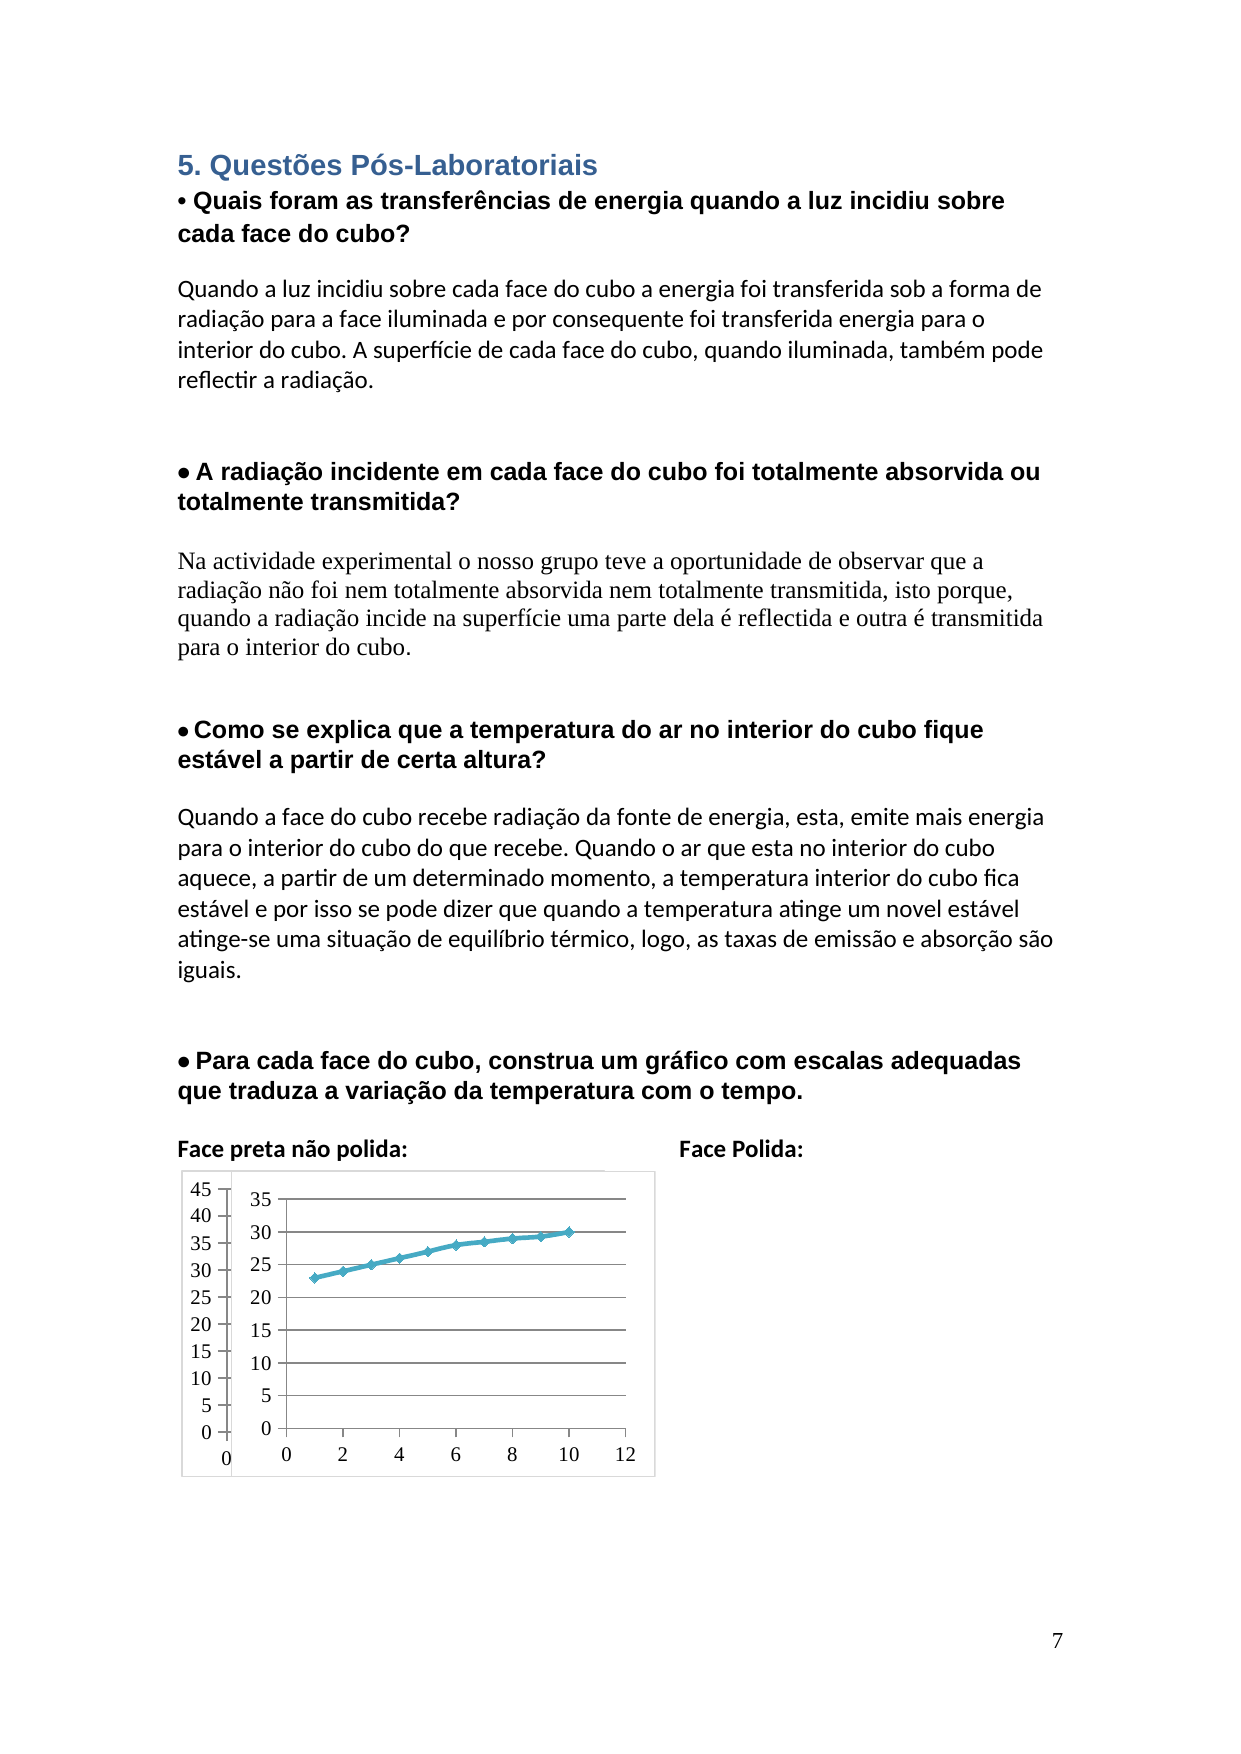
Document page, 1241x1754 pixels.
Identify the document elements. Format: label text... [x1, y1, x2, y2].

subtitle 5. Questões Pós-Laboratoriais [177, 148, 1063, 181]
text • Quais foram as transferências de energia quando a luz incidiu sobre cada face do cubo? [177, 186, 1063, 248]
text • Para cada face do cubo, construa um gráfico com escalas adequadas que traduza a variação da temperatura com o tempo. [177, 1046, 1063, 1105]
text • Como se explica que a temperatura do ar no interior do cubo fique estável a partir de certa altura? [177, 715, 1063, 773]
text Quando a face do cubo recebe radiação da fonte de energia, esta, emite mais energia para o interior do cubo do que recebe. Quando o ar que esta no interior do cubo aquece, a partir de um determinado momento, a temperatura interior do cubo fica estável e por isso se pode dizer que quando a temperatura atinge um novel estável atinge-se uma situação de equilíbrio térmico, logo, as taxas de emissão e absorção são iguais. [177, 801, 1063, 984]
text • A radiação incidente em cada face do cubo foi totalmente absorvida ou totalmente transmitida? [177, 456, 1063, 515]
text Face preta não polida: Face Polida: [177, 1133, 1063, 1164]
text Quando a luz incidiu sobre cada face do cubo a energia foi transferida sob a forma de radiação para a face iluminada e por consequente foi transferida energia para o interior do cubo. A superfície de cada face do cubo, quando iluminada, também pode reflectir a radiação. [177, 273, 1063, 395]
text Na actividade experimental o nosso grupo teve a oportunidade de observar que a radiação não foi nem totalmente absorvida nem totalmente transmitida, isto porque, quando a radiação incide na superfície uma parte dela é reflectida e outra é transmitida para o interior do cubo. [177, 546, 1063, 661]
